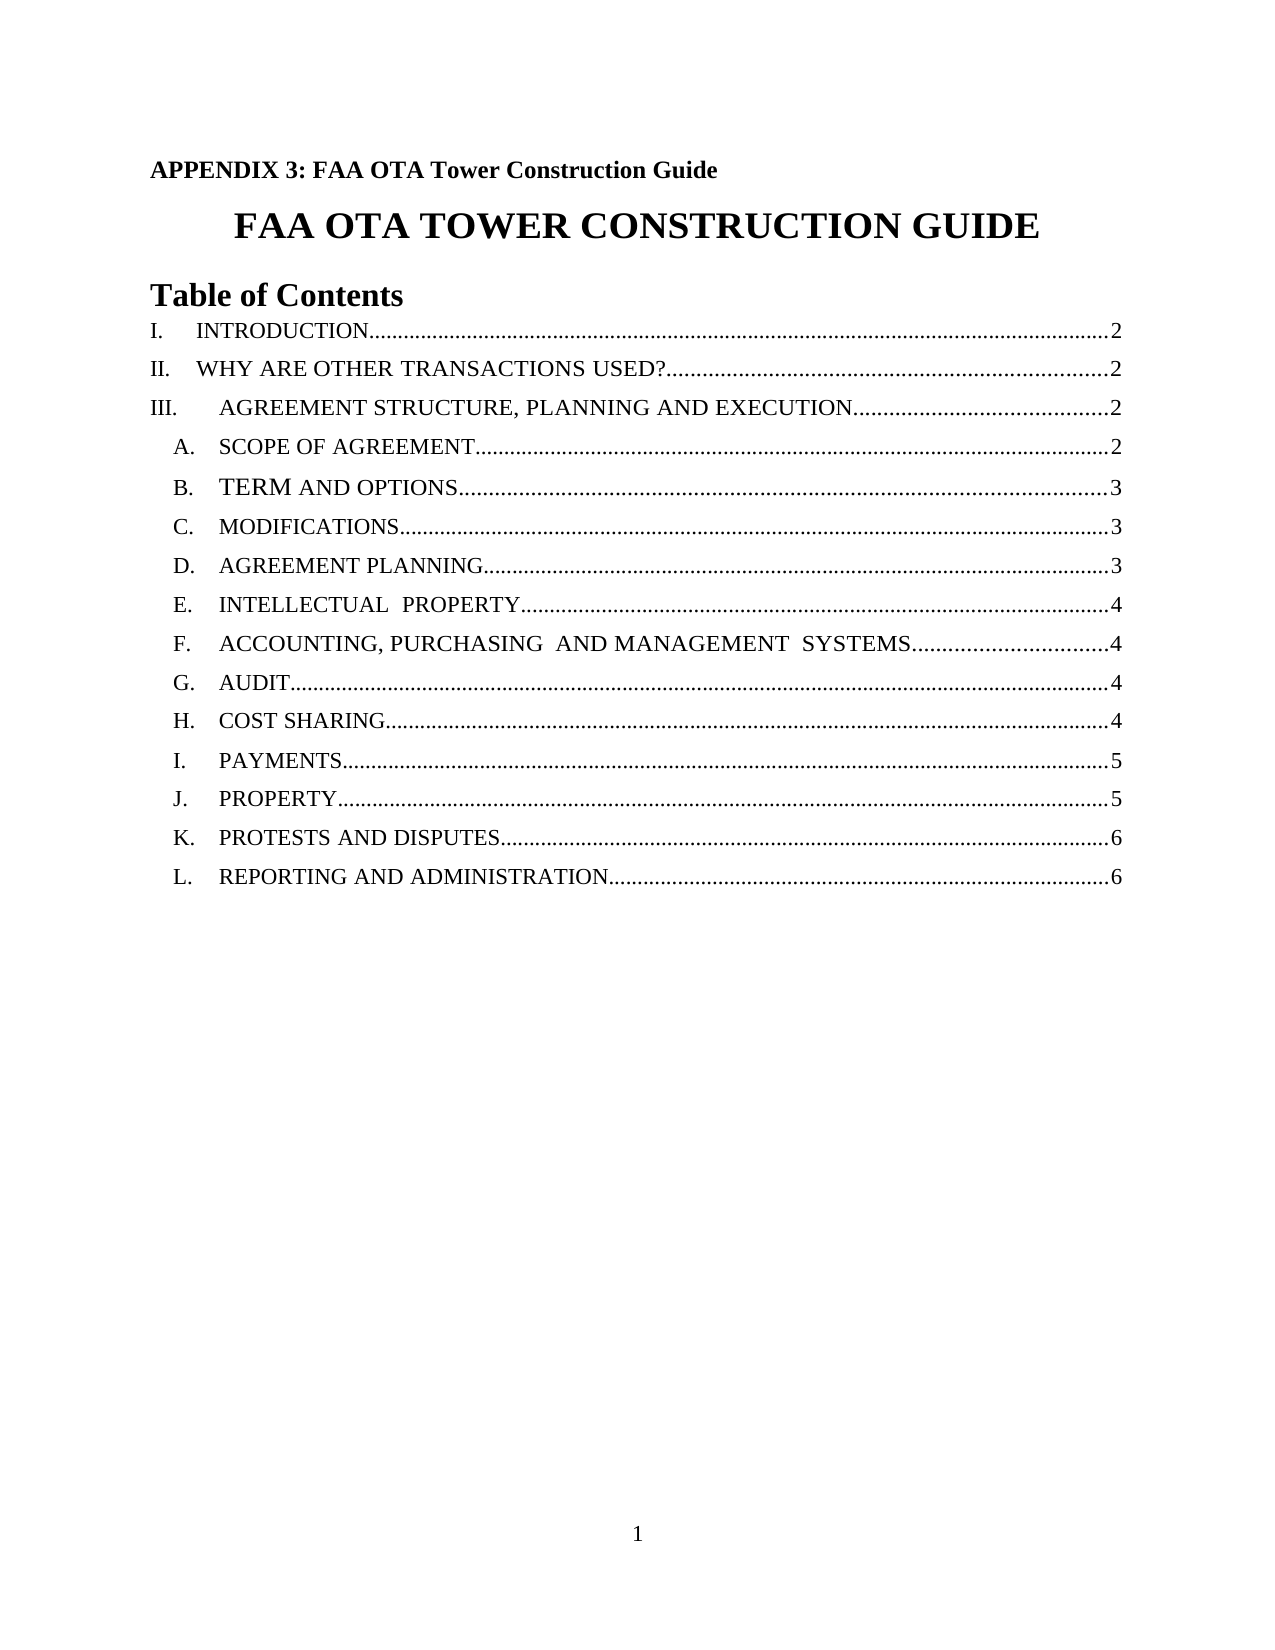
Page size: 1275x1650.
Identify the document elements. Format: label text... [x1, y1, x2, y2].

list AGREEMENT PLANNING 3 [173, 552, 1137, 579]
subtitle Table of Contents [150, 276, 1137, 314]
list REPORTING AND ADMINISTRATION 6 [173, 863, 1137, 889]
text FAA OTA TOWER CONSTRUCTION GUIDE [232, 204, 1043, 247]
list MODIFICATIONS 3 [173, 513, 1137, 540]
list PAYMENTS 5 [173, 747, 1137, 773]
list INTELLECTUAL PROPERTY 4 [173, 591, 1137, 617]
list ACCOUNTING, PURCHASING AND MANAGEMENT SYSTEMS 4 [173, 630, 1137, 656]
list PROTESTS AND DISPUTES 6 [173, 824, 1137, 851]
list TERM AND OPTIONS 3 [173, 472, 1137, 501]
list AGREEMENT STRUCTURE, PLANNING AND EXECUTION 2 [150, 394, 1137, 421]
list AUDIT 4 [173, 669, 1137, 695]
list PROPERTY 5 [173, 785, 1137, 812]
list COST SHARING 4 [173, 708, 1137, 734]
list INTRODUCTION 2 [150, 317, 1137, 343]
list SCOPE OF AGREEMENT 2 [173, 433, 1137, 459]
subtitle APPENDIX 3: FAA OTA Tower Construction Guide [150, 155, 1137, 183]
list WHY ARE OTHER TRANSACTIONS USED? 2 [150, 355, 1137, 382]
